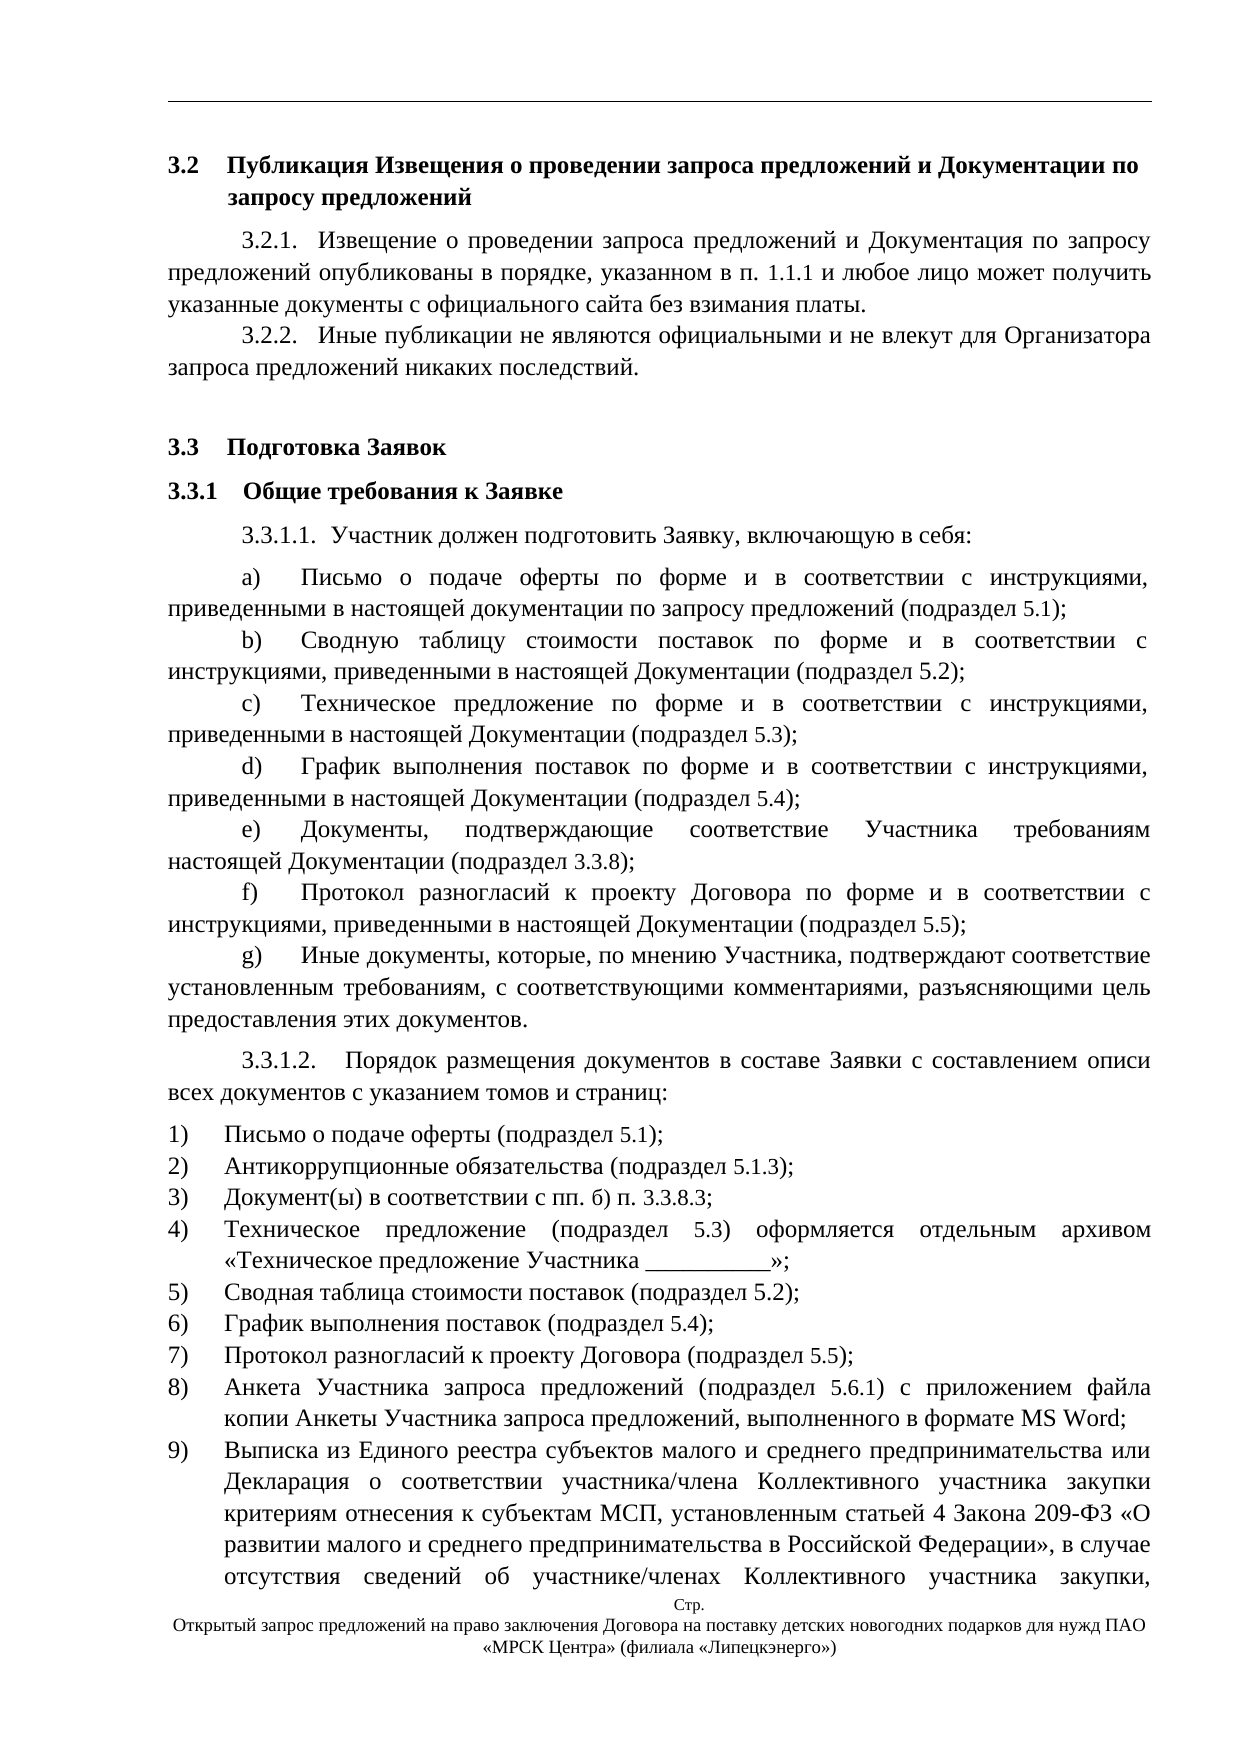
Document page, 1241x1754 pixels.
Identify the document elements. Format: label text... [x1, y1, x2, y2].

list Документы, подтверждающие соответствие Участника требованиям настоящей Документации (подраздел 3.3.8); [168, 814, 1151, 874]
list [168, 1435, 1152, 1590]
list Извещение о проведении запроса предложений и Документация по запросу предложений опубликованы в порядке, указанном в п. 1.1.1 и любое лицо может получить указанные документы с официального сайта без взимания платы. [168, 226, 1152, 317]
list Сводную таблицу стоимости поставок по форме и в соответствии с инструкциями, приведенными в настоящей Документации (подраздел 5.2); [168, 625, 1148, 685]
subtitle Подготовка Заявок [168, 432, 1152, 460]
list График выполнения поставок (подраздел 5.4); [168, 1308, 1152, 1337]
list Участник должен подготовить Заявку, включающую в себя: [168, 520, 1152, 548]
list Техническое предложение по форме и в соответствии с инструкциями, приведенными в настоящей Документации (подраздел 5.3); [168, 688, 1148, 748]
list Иные публикации не являются официальными и не влекут для Организатора запроса предложений никаких последствий. [168, 320, 1152, 381]
list Техническое предложение (подраздел 5.3) оформляется отдельным архивом «Техническое предложение Участника __________»; [168, 1214, 1152, 1274]
list Письмо о подаче оферты (подраздел 5.1); [168, 1119, 1152, 1148]
list Сводная таблица стоимости поставок (подраздел 5.2); [168, 1277, 1152, 1306]
subtitle Публикация Извещения о проведении запроса предложений и Документации по запросу предложений [168, 150, 1152, 210]
list Письмо о подаче оферты по форме и в соответствии с инструкциями, приведенными в настоящей документации по запросу предложений (подраздел 5.1); [168, 562, 1148, 622]
list Протокол разногласий к проекту Договора по форме и в соответствии с инструкциями, приведенными в настоящей Документации (подраздел 5.5); [168, 877, 1151, 938]
list Порядок размещения документов в составе Заявки с составлением описи всех документов с указанием томов и страниц: [168, 1046, 1152, 1106]
list Антикоррупционные обязательства (подраздел 5.1.3); [168, 1151, 1152, 1179]
list Документ(ы) в соответствии с пп. б) п. 3.3.8.3; [168, 1182, 1152, 1211]
list График выполнения поставок по форме и в соответствии с инструкциями, приведенными в настоящей Документации (подраздел 5.4); [168, 751, 1149, 811]
list Иные документы, которые, по мнению Участника, подтверждают соответствие установленным требованиям, с соответствующими комментариями, разъясняющими цель предоставления этих документов. [168, 941, 1152, 1032]
list Протокол разногласий к проекту Договора (подраздел 5.5); [168, 1340, 1152, 1369]
subtitle Общие требования к Заявке [168, 476, 1152, 504]
list Анкета Участника запроса предложений (подраздел 5.6.1) с приложением файла копии Анкеты Участника запроса предложений, выполненного в формате MS Word; [168, 1372, 1152, 1432]
